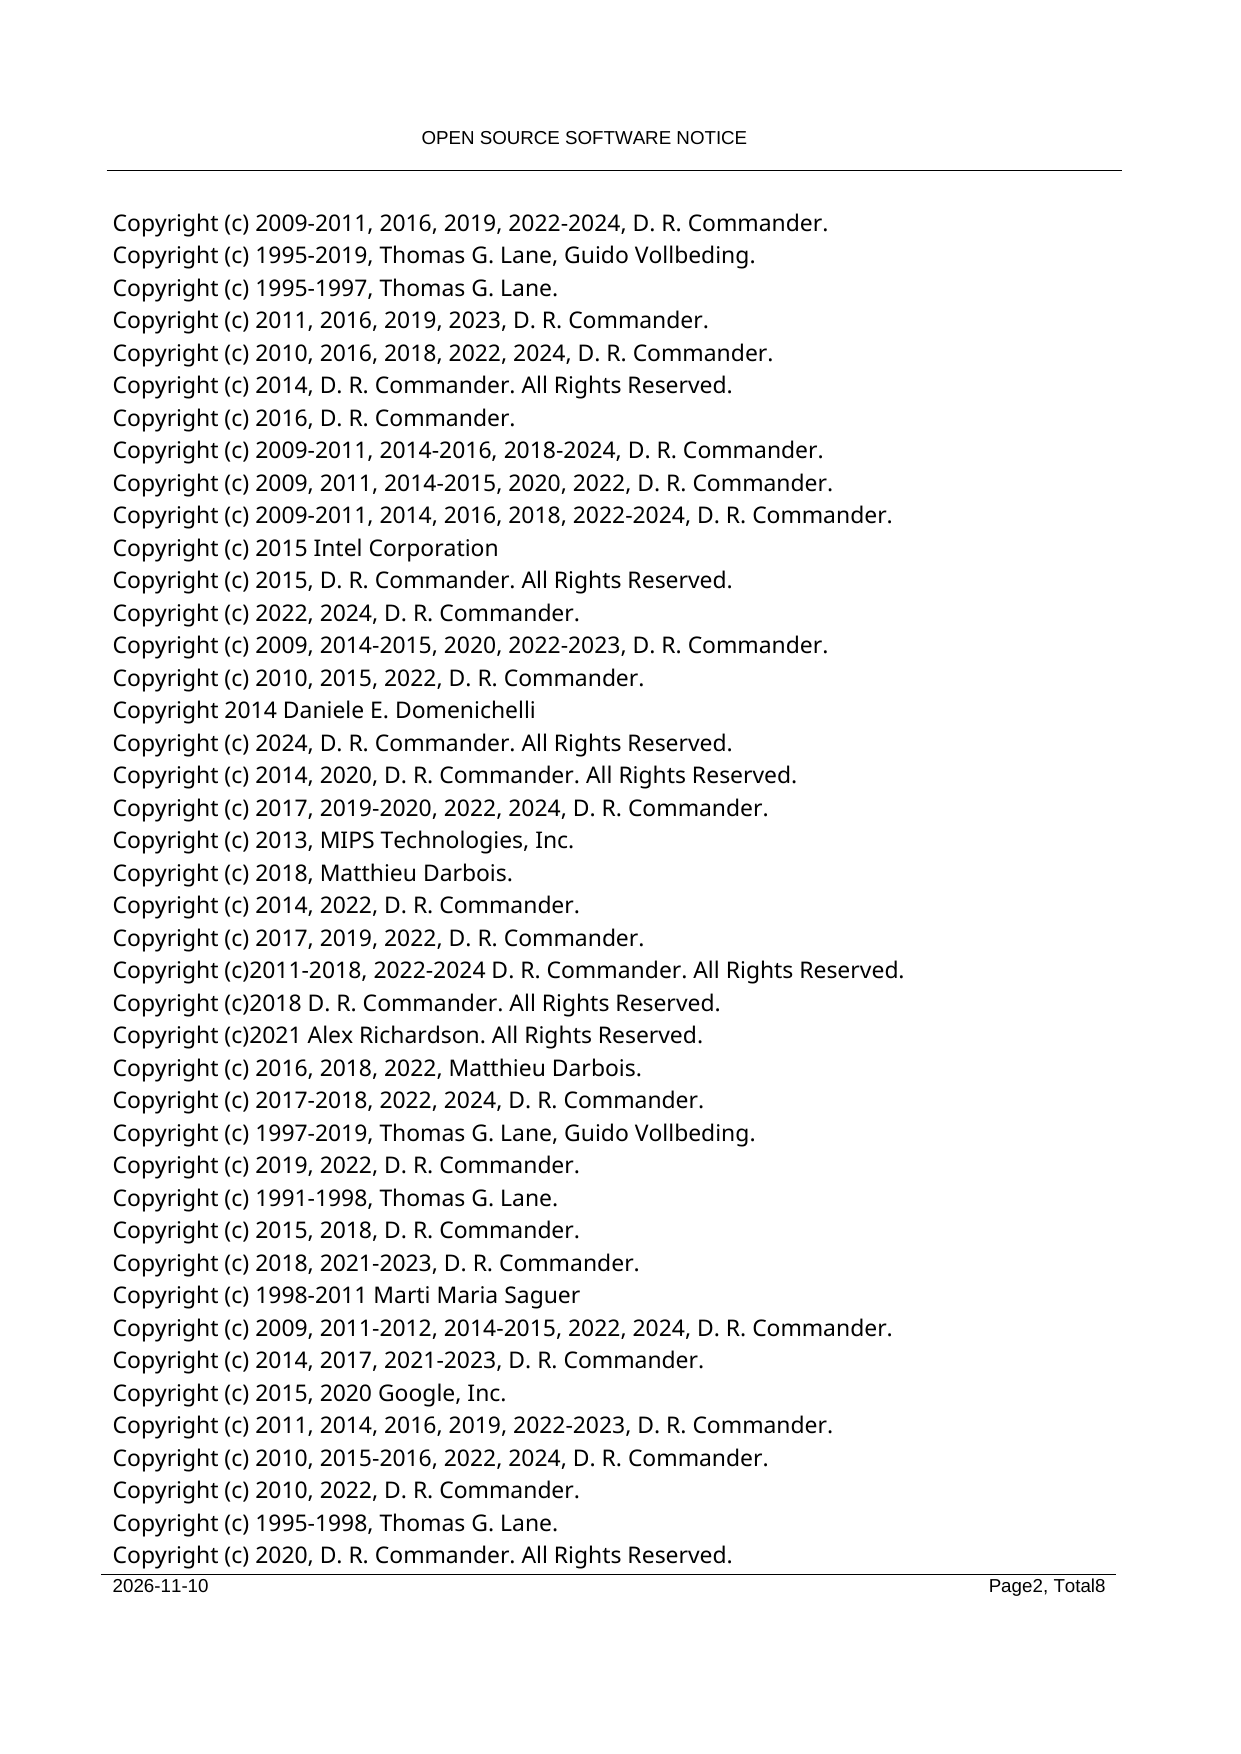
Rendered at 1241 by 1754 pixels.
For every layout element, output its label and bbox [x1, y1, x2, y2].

text [112, 206, 1128, 1571]
